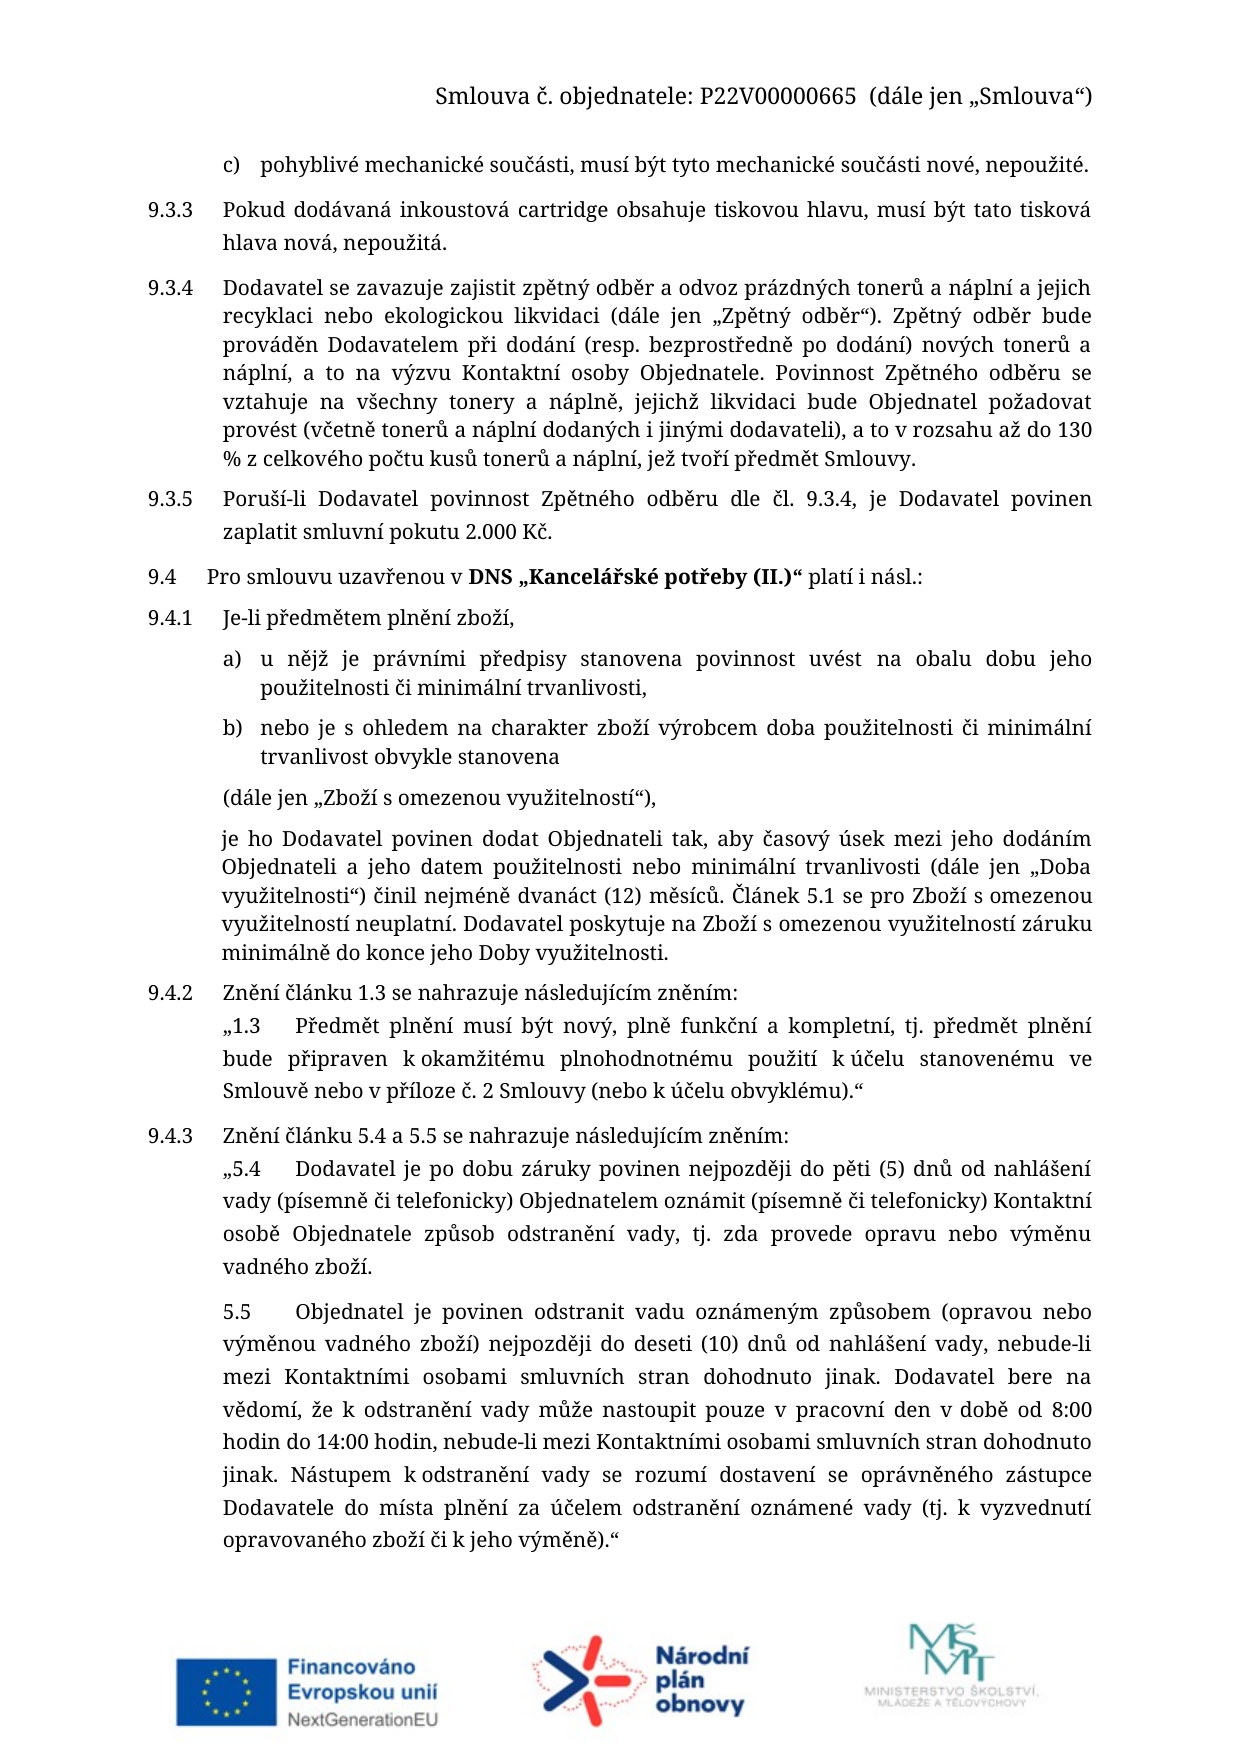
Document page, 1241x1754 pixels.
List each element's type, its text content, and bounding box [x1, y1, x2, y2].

list Znění článku 5.4 a 5.5 se nahrazuje následujícím zněním: [148, 1121, 1093, 1150]
list nebo je s ohledem na charakter zboží výrobcem doba použitelnosti či minimální trvanlivost obvykle stanovena [223, 713, 1093, 770]
list „1.3 Předmět plnění musí být nový, plně funkční a kompletní, tj. předmět plnění bude připraven k okamžitému plnohodnotnému použití k účelu stanovenému ve Smlouvě nebo v příloze č. 2 Smlouvy (nebo k účelu obvyklému).“ [223, 1011, 1093, 1105]
list „5.4 Dodavatel je po dobu záruky povinen nejpozději do pěti (5) dnů od nahlášení vady (písemně či telefonicky) Objednatelem oznámit (písemně či telefonicky) Kontaktní osobě Objednatele způsob odstranění vady, tj. zda provede opravu nebo výměnu vadného zboží. [223, 1154, 1093, 1280]
list Pro smlouvu uzavřenou v DNS „Kancelářské potřeby (II.)“ platí i násl.: [148, 562, 1093, 591]
list 5.5 Objednatel je povinen odstranit vadu oznámeným způsobem (opravou nebo výměnou vadného zboží) nejpozději do deseti (10) dnů od nahlášení vady, nebude-li mezi Kontaktními osobami smluvních stran dohodnuto jinak. Dodavatel bere na vědomí, že k odstranění vady může nastoupit pouze v pracovní den v době od 8:00 hodin do 14:00 hodin, nebude-li mezi Kontaktními osobami smluvních stran dohodnuto jinak. Nástupem k odstranění vady se rozumí dostavení se oprávněného zástupce Dodavatele do místa plnění za účelem odstranění oznámené vady (tj. k vyzvednutí opravovaného zboží či k jeho výměně).“ [223, 1297, 1093, 1554]
picture [147, 1577, 1093, 1754]
text (dále jen „Zboží s omezenou využitelností“), [223, 783, 1093, 811]
list pohyblivé mechanické součásti, musí být tyto mechanické součásti nové, nepoužité. [223, 150, 1093, 179]
text je ho Dodavatel povinen dodat Objednateli tak, aby časový úsek mezi jeho dodáním Objednateli a jeho datem použitelnosti nebo minimální trvanlivosti (dále jen „Doba využitelnosti“) činil nejméně dvanáct (12) měsíců. Článek 5.1 se pro Zboží s omezenou využitelností neuplatní. Dodavatel poskytuje na Zboží s omezenou využitelností záruku minimálně do konce jeho Doby využitelnosti. [221, 824, 1093, 966]
list Je-li předmětem plnění zboží, [148, 603, 1093, 632]
list Dodavatel se zavazuje zajistit zpětný odběr a odvoz prázdných tonerů a náplní a jejich recyklaci nebo ekologickou likvidaci (dále jen „Zpětný odběr“). Zpětný odběr bude prováděn Dodavatelem při dodání (resp. bezprostředně po dodání) nových tonerů a náplní, a to na výzvu Kontaktní osoby Objednatele. Povinnost Zpětného odběru se vztahuje na všechny tonery a náplně, jejichž likvidaci bude Objednatel požadovat provést (včetně tonerů a náplní dodaných i jinými dodavateli), a to v rozsahu až do 130 % z celkového počtu kusů tonerů a náplní, jež tvoří předmět Smlouvy. [148, 273, 1093, 472]
list Poruší-li Dodavatel povinnost Zpětného odběru dle čl. 9.3.4, je Dodavatel povinen zaplatit smluvní pokutu 2.000 Kč. [148, 484, 1093, 546]
list Znění článku 1.3 se nahrazuje následujícím zněním: [148, 978, 1093, 1007]
list Pokud dodávaná inkoustová cartridge obsahuje tiskovou hlavu, musí být tato tisková hlava nová, nepoužitá. [148, 195, 1093, 256]
list u nějž je právními předpisy stanovena povinnost uvést na obalu dobu jeho použitelnosti či minimální trvanlivosti, [223, 644, 1093, 701]
